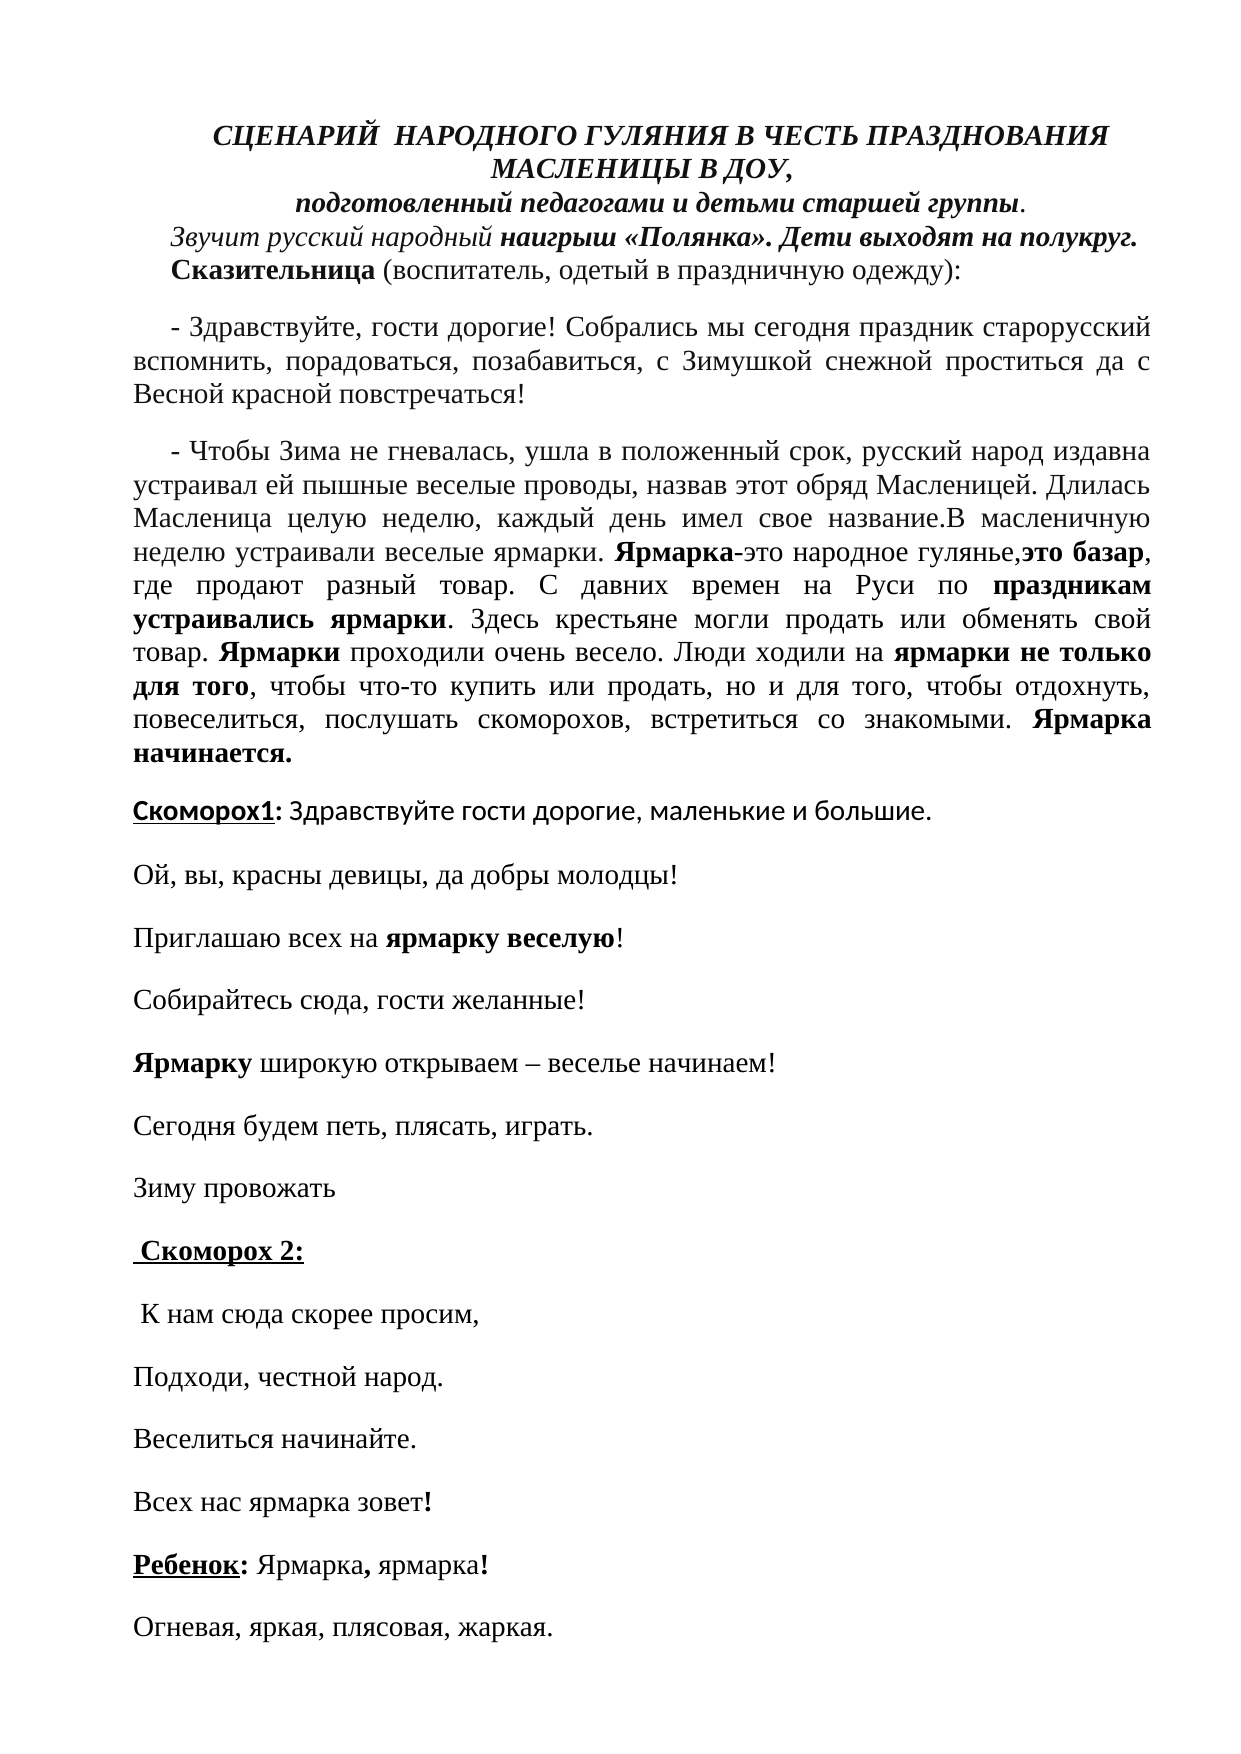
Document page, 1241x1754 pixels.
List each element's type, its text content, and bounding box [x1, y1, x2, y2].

text Подходи, честной народ. [133, 1359, 1152, 1392]
text Сказительница (воспитатель, одетый в праздничную одежду): [133, 252, 1152, 286]
text Звучит русский народный наигрыш «Полянка». Дети выходят на полукруг. [133, 219, 1152, 252]
text Веселиться начинайте. [133, 1421, 1152, 1455]
text - Чтобы Зима не гневалась, ушла в положенный срок, русский народ издавна устраивал ей пышные веселые проводы, назвав этот обряд Масленицей. Длилась Масленица целую неделю, каждый день имел свое название.В масленичную неделю устраивали веселые ярмарки. Ярмарка-это народное гулянье,это базар, где продают разный товар. С давних времен на Руси по праздникам устраивались ярмарки. Здесь крестьяне могли продать или обменять свой товар. Ярмарки проходили очень весело. Люди ходили на ярмарки не только для того, чтобы что-то купить или продать, но и для того, чтобы отдохнуть, повеселиться, послушать скоморохов, встретиться со знакомыми. Ярмарка начинается. [133, 433, 1152, 769]
text Зиму провожать [133, 1171, 1152, 1204]
text Всех нас ярмарка зовет! [133, 1484, 1152, 1518]
text Скоморох 2: [133, 1233, 1152, 1267]
text подготовленный педагогами и детьми старшей группы. [133, 185, 1152, 219]
text К нам сюда скорее просим, [133, 1296, 1152, 1329]
text - Здравствуйте, гости дорогие! Собрались мы сегодня праздник старорусский вспомнить, порадоваться, позабавиться, с Зимушкой снежной проститься да с Весной красной повстречаться! [133, 309, 1152, 410]
text Собирайтесь сюда, гости желанные! [133, 982, 1152, 1016]
text Огневая, яркая, плясовая, жаркая. [133, 1609, 1152, 1643]
text Приглашаю всех на ярмарку веселую! [133, 920, 1152, 953]
text Скоморох1: Здравствуйте гости дорогие, маленькие и большие. [133, 792, 1152, 828]
text СЦЕНАРИЙ НАРОДНОГО ГУЛЯНИЯ В ЧЕСТЬ ПРАЗДНОВАНИЯ МАСЛЕНИЦЫ В ДОУ, [133, 118, 1152, 185]
text Сегодня будем петь, плясать, играть. [133, 1108, 1152, 1141]
text Ярмарку широкую открываем – веселье начинаем! [133, 1045, 1152, 1079]
text Ой, вы, красны девицы, да добры молодцы! [133, 857, 1152, 891]
text Ребенок: Ярмарка, ярмарка! [133, 1547, 1152, 1580]
